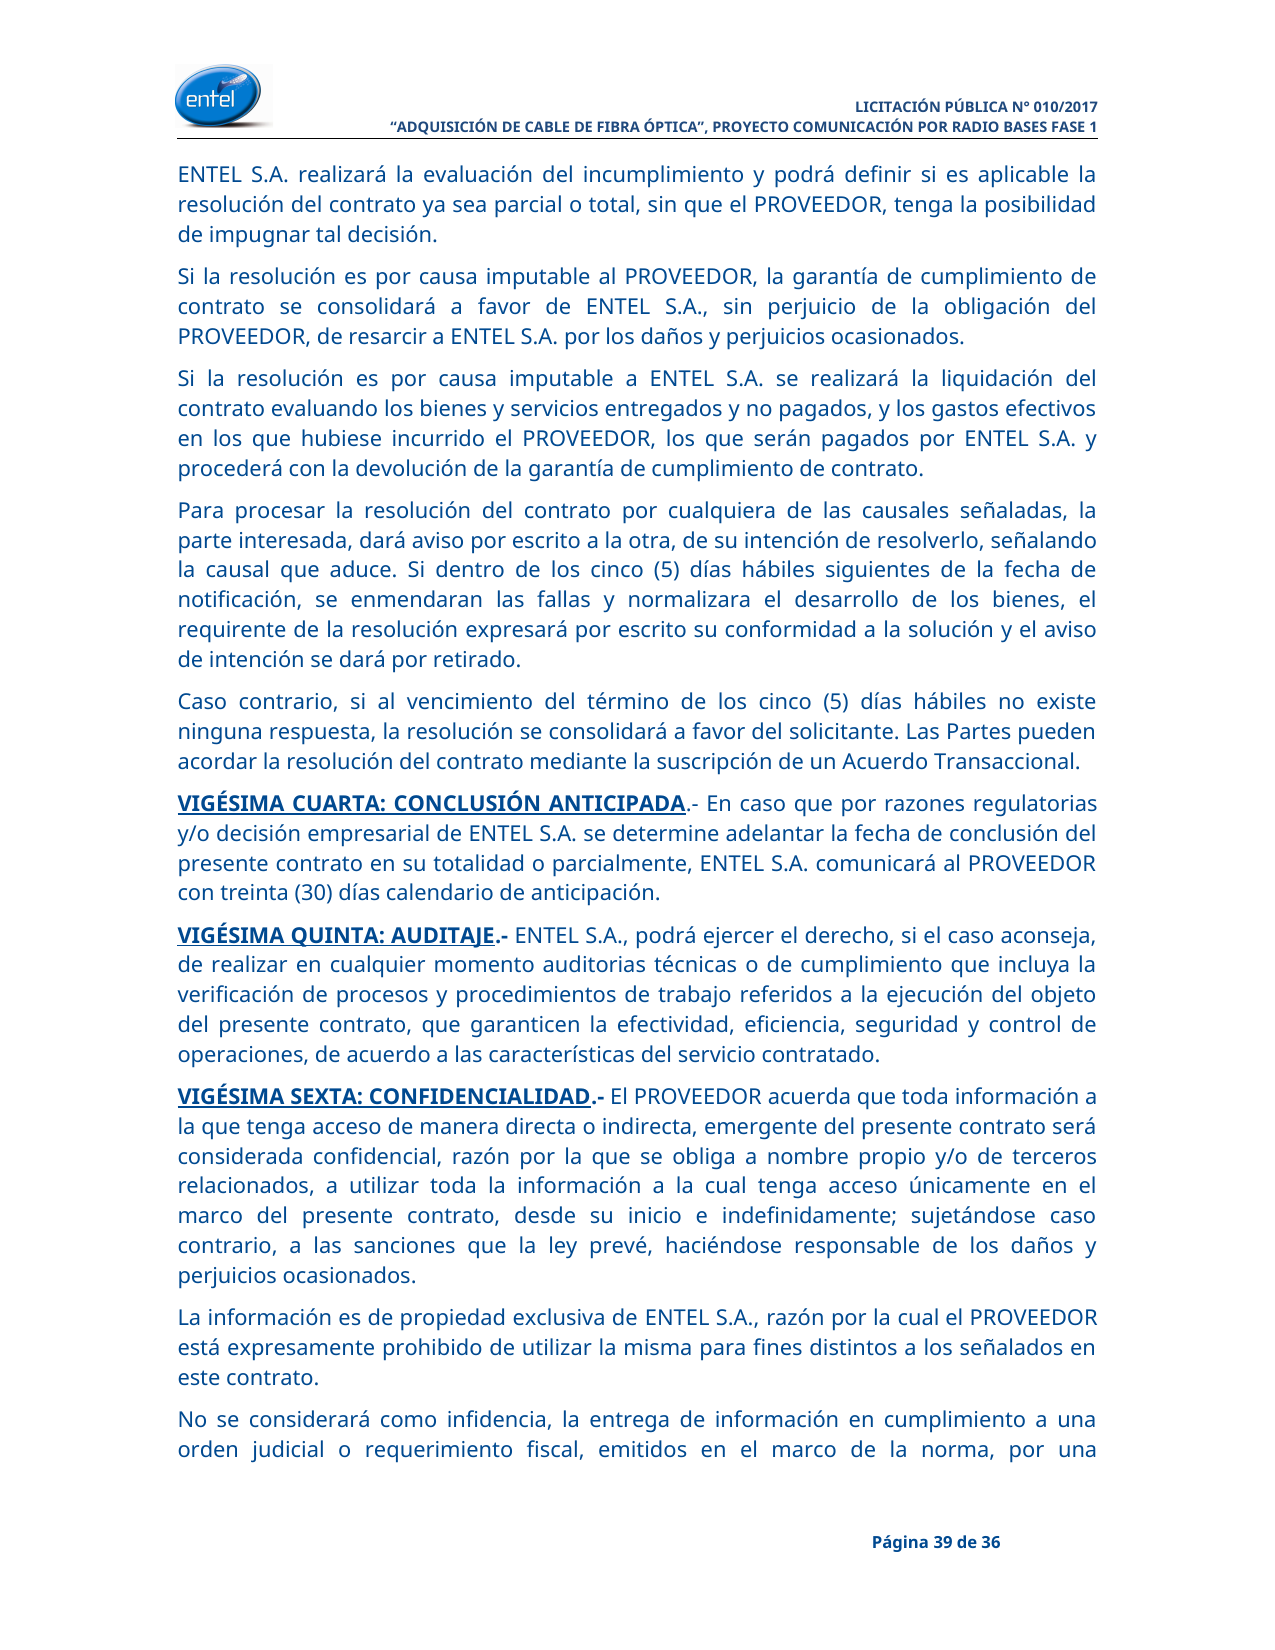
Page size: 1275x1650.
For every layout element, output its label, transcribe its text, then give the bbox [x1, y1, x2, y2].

text VIGÉSIMA SEXTA: CONFIDENCIALIDAD.- El PROVEEDOR acuerda que toda información a la que tenga acceso de manera directa o indirecta, emergente del presente contrato será considerada confidencial, razón por la que se obliga a nombre propio y/o de terceros relacionados, a utilizar toda la información a la cual tenga acceso únicamente en el marco del presente contrato, desde su inicio e indefinidamente; sujetándose caso contrario, a las sanciones que la ley prevé, haciéndose responsable de los daños y perjuicios ocasionados. [177, 1081, 1098, 1289]
text Si la resolución es por causa imputable a ENTEL S.A. se realizará la liquidación del contrato evaluando los bienes y servicios entregados y no pagados, y los gastos efectivos en los que hubiese incurrido el PROVEEDOR, los que serán pagados por ENTEL S.A. y procederá con la devolución de la garantía de cumplimiento de contrato. [177, 363, 1098, 482]
text ENTEL S.A. realizará la evaluación del incumplimiento y podrá definir si es aplicable la resolución del contrato ya sea parcial o total, sin que el PROVEEDOR, tenga la posibilidad de impugnar tal decisión. [177, 159, 1098, 249]
text Si la resolución es por causa imputable al PROVEEDOR, la garantía de cumplimiento de contrato se consolidará a favor de ENTEL S.A., sin perjuicio de la obligación del PROVEEDOR, de resarcir a ENTEL S.A. por los daños y perjuicios ocasionados. [177, 261, 1098, 351]
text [177, 1404, 1098, 1463]
picture [174, 64, 274, 128]
text Caso contrario, si al vencimiento del término de los cinco (5) días hábiles no existe ninguna respuesta, la resolución se consolidará a favor del solicitante. Las Partes pueden acordar la resolución del contrato mediante la suscripción de un Acuerdo Transaccional. [177, 686, 1098, 775]
text Para procesar la resolución del contrato por cualquiera de las causales señaladas, la parte interesada, dará aviso por escrito a la otra, de su intención de resolverlo, señalando la causal que aduce. Si dentro de los cinco (5) días hábiles siguientes de la fecha de notificación, se enmendaran las fallas y normalizara el desarrollo de los bienes, el requirente de la resolución expresará por escrito su conformidad a la solución y el aviso de intención se dará por retirado. [177, 495, 1098, 673]
text La información es de propiedad exclusiva de ENTEL S.A., razón por la cual el PROVEEDOR está expresamente prohibido de utilizar la misma para fines distintos a los señalados en este contrato. [177, 1302, 1098, 1391]
text VIGÉSIMA CUARTA: CONCLUSIÓN ANTICIPADA.- En caso que por razones regulatorias y/o decisión empresarial de ENTEL S.A. se determine adelantar la fecha de conclusión del presente contrato en su totalidad o parcialmente, ENTEL S.A. comunicará al PROVEEDOR con treinta (30) días calendario de anticipación. [177, 788, 1098, 907]
text VIGÉSIMA QUINTA: AUDITAJE.- ENTEL S.A., podrá ejercer el derecho, si el caso aconseja, de realizar en cualquier momento auditorias técnicas o de cumplimiento que incluya la verificación de procesos y procedimientos de trabajo referidos a la ejecución del objeto del presente contrato, que garanticen la efectividad, eficiencia, seguridad y control de operaciones, de acuerdo a las características del servicio contratado. [177, 919, 1098, 1068]
